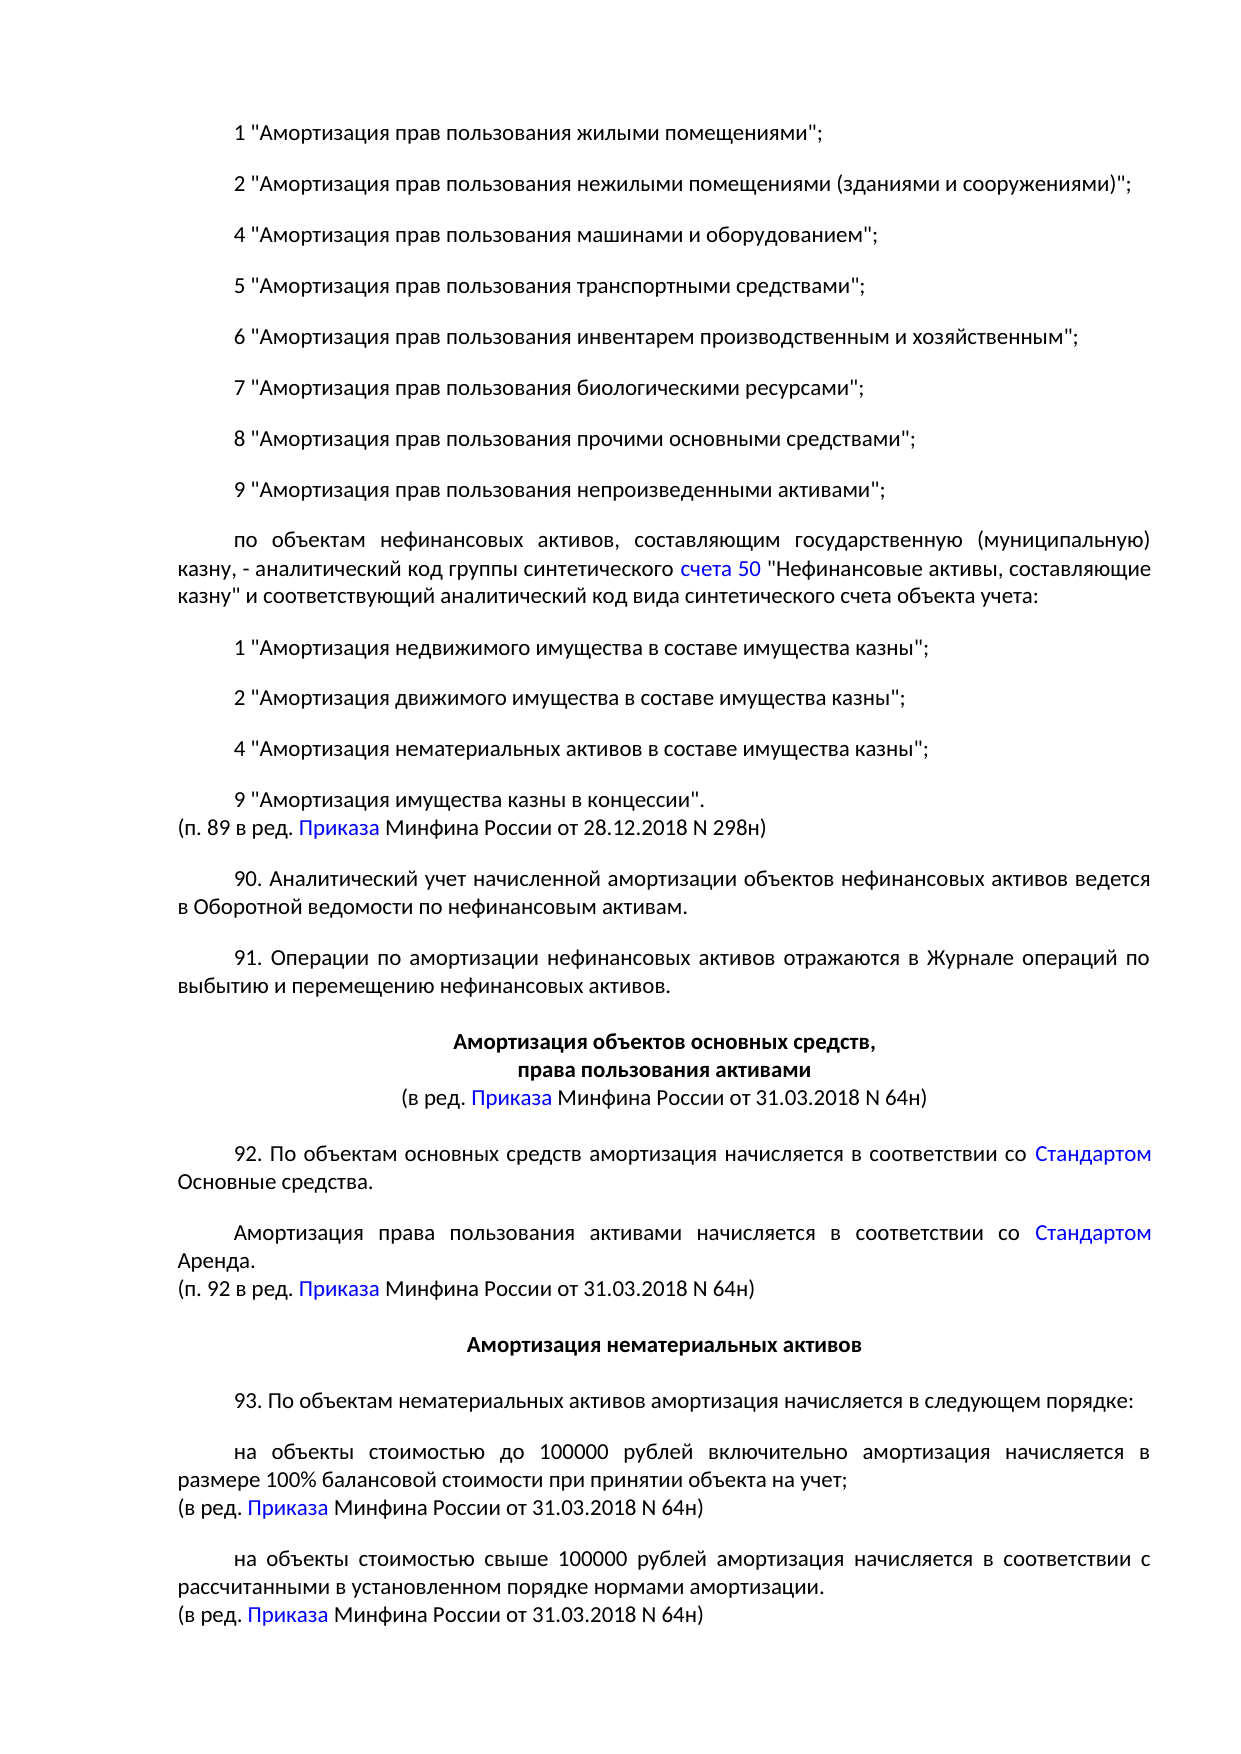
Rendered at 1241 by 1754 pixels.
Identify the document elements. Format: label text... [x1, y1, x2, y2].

text (в ред. Приказа Минфина России от 31.03.2018 N 64н) [177, 1493, 1152, 1522]
text 1 "Амортизация прав пользования жилыми помещениями"; [177, 118, 1152, 146]
text по объектам нефинансовых активов, составляющим государственную (муниципальную) казну, - аналитический код группы синтетического счета 50 "Нефинансовые активы, составляющие казну" и соответствующий аналитический код вида синтетического счета объекта учета: [177, 526, 1152, 610]
text (п. 92 в ред. Приказа Минфина России от 31.03.2018 N 64н) [177, 1274, 1152, 1302]
text (в ред. Приказа Минфина России от 31.03.2018 N 64н) [177, 1083, 1152, 1111]
text 92. По объектам основных средств амортизация начисляется в соответствии со Стандартом Основные средства. [177, 1139, 1152, 1196]
text 1 "Амортизация недвижимого имущества в составе имущества казны"; [177, 633, 1152, 661]
text на объекты стоимостью свыше 100000 рублей амортизация начисляется в соответствии с рассчитанными в установленном порядке нормами амортизации. [177, 1544, 1152, 1601]
text 4 "Амортизация прав пользования машинами и оборудованием"; [177, 220, 1152, 248]
text 90. Аналитический учет начисленной амортизации объектов нефинансовых активов ведется в Оборотной ведомости по нефинансовым активам. [177, 864, 1152, 920]
text 5 "Амортизация прав пользования транспортными средствами"; [177, 271, 1152, 299]
text 6 "Амортизация прав пользования инвентарем производственным и хозяйственным"; [177, 322, 1152, 350]
text на объекты стоимостью до 100000 рублей включительно амортизация начисляется в размере 100% балансовой стоимости при принятии объекта на учет; [177, 1437, 1152, 1493]
text 8 "Амортизация прав пользования прочими основными средствами"; [177, 424, 1152, 452]
text Амортизация права пользования активами начисляется в соответствии со Стандартом Аренда. [177, 1218, 1152, 1274]
title Амортизация объектов основных средств, [177, 1027, 1152, 1055]
text 2 "Амортизация прав пользования нежилыми помещениями (зданиями и сооружениями)"; [177, 169, 1152, 197]
text (п. 89 в ред. Приказа Минфина России от 28.12.2018 N 298н) [177, 813, 1152, 841]
title права пользования активами [177, 1055, 1152, 1083]
title Амортизация нематериальных активов [177, 1331, 1152, 1358]
text 9 "Амортизация имущества казны в концессии". [177, 785, 1152, 813]
text 4 "Амортизация нематериальных активов в составе имущества казны"; [177, 734, 1152, 762]
text (в ред. Приказа Минфина России от 31.03.2018 N 64н) [177, 1601, 1152, 1628]
text 9 "Амортизация прав пользования непроизведенными активами"; [177, 475, 1152, 503]
text 2 "Амортизация движимого имущества в составе имущества казны"; [177, 683, 1152, 712]
text 7 "Амортизация прав пользования биологическими ресурсами"; [177, 373, 1152, 401]
text 93. По объектам нематериальных активов амортизация начисляется в следующем порядке: [177, 1387, 1152, 1414]
text 91. Операции по амортизации нефинансовых активов отражаются в Журнале операций по выбытию и перемещению нефинансовых активов. [177, 943, 1152, 999]
